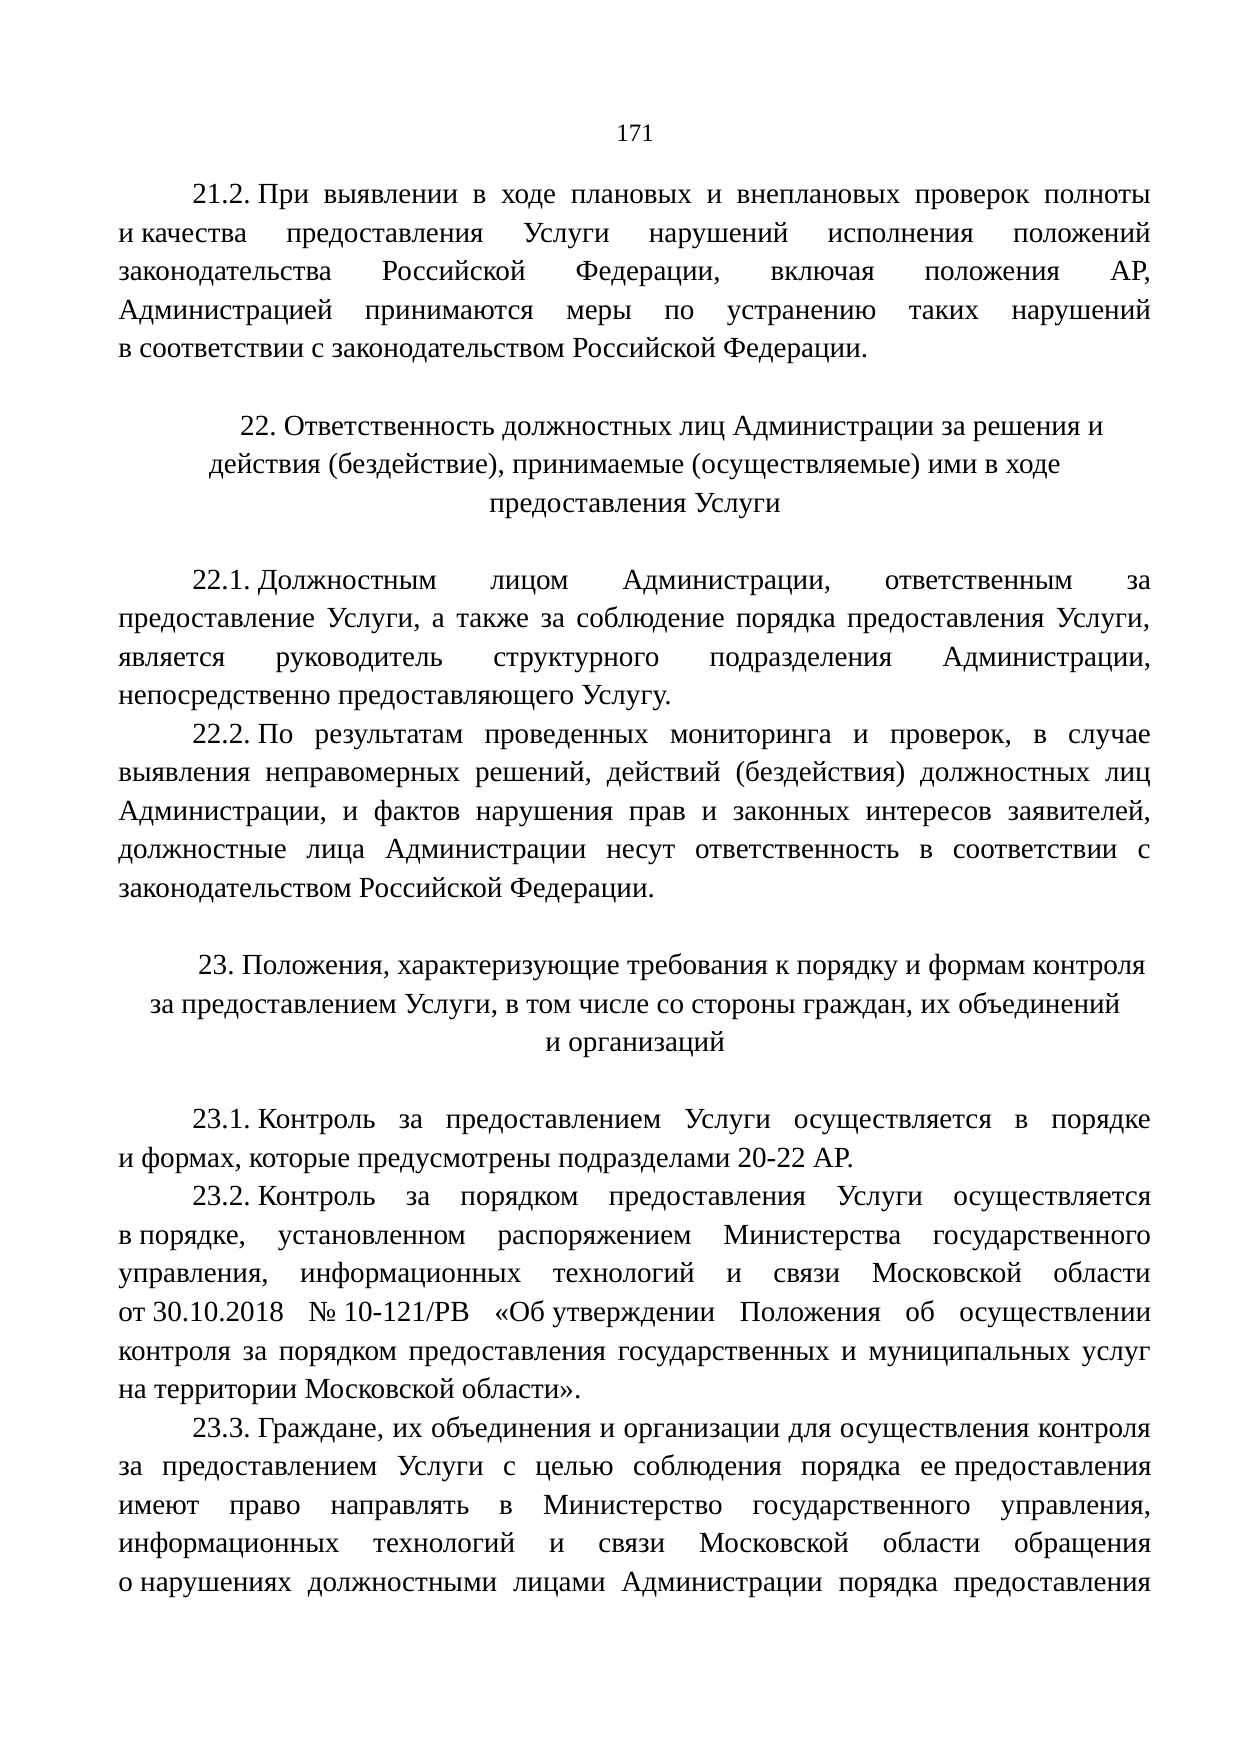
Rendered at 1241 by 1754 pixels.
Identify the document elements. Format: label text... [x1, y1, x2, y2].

subtitle 22. Ответственность должностных лиц Администрации за решения и действия (бездействие), принимаемые (осуществляемые) ими в ходе предоставления Услуги [118, 408, 1152, 518]
text 22.2. По результатам проведенных мониторинга и проверок, в случае выявления неправомерных решений, действий (бездействия) должностных лиц Администрации, и фактов нарушения прав и законных интересов заявителей, должностные лица Администрации несут ответственность в соответствии с законодательством Российской Федерации. [118, 716, 1152, 904]
text 23.1. Контроль за предоставлением Услуги осуществляется в порядке и формах, которые предусмотрены подразделами 20-22 АР. [118, 1101, 1152, 1173]
subtitle 23. Положения, характеризующие требования к порядку и формам контроля за предоставлением Услуги, в том числе со стороны граждан, их объединений и организаций [118, 947, 1152, 1058]
text 21.2. При выявлении в ходе плановых и внеплановых проверок полноты и качества предоставления Услуги нарушений исполнения положений законодательства Российской Федерации, включая положения АР, Администрацией принимаются меры по устранению таких нарушений в соответствии с законодательством Российской Федерации. [118, 176, 1152, 364]
text 22.1. Должностным лицом Администрации, ответственным за предоставление Услуги, а также за соблюдение порядка предоставления Услуги, является руководитель структурного подразделения Администрации, непосредственно предоставляющего Услугу. [118, 562, 1152, 711]
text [118, 1410, 1152, 1597]
text 23.2. Контроль за порядком предоставления Услуги осуществляется в порядке, установленном распоряжением Министерства государственного управления, информационных технологий и связи Московской области от 30.10.2018 № 10-121/РВ «Об утверждении Положения об осуществлении контроля за порядком предоставления государственных и муниципальных услуг на территории Московской области». [118, 1178, 1152, 1405]
